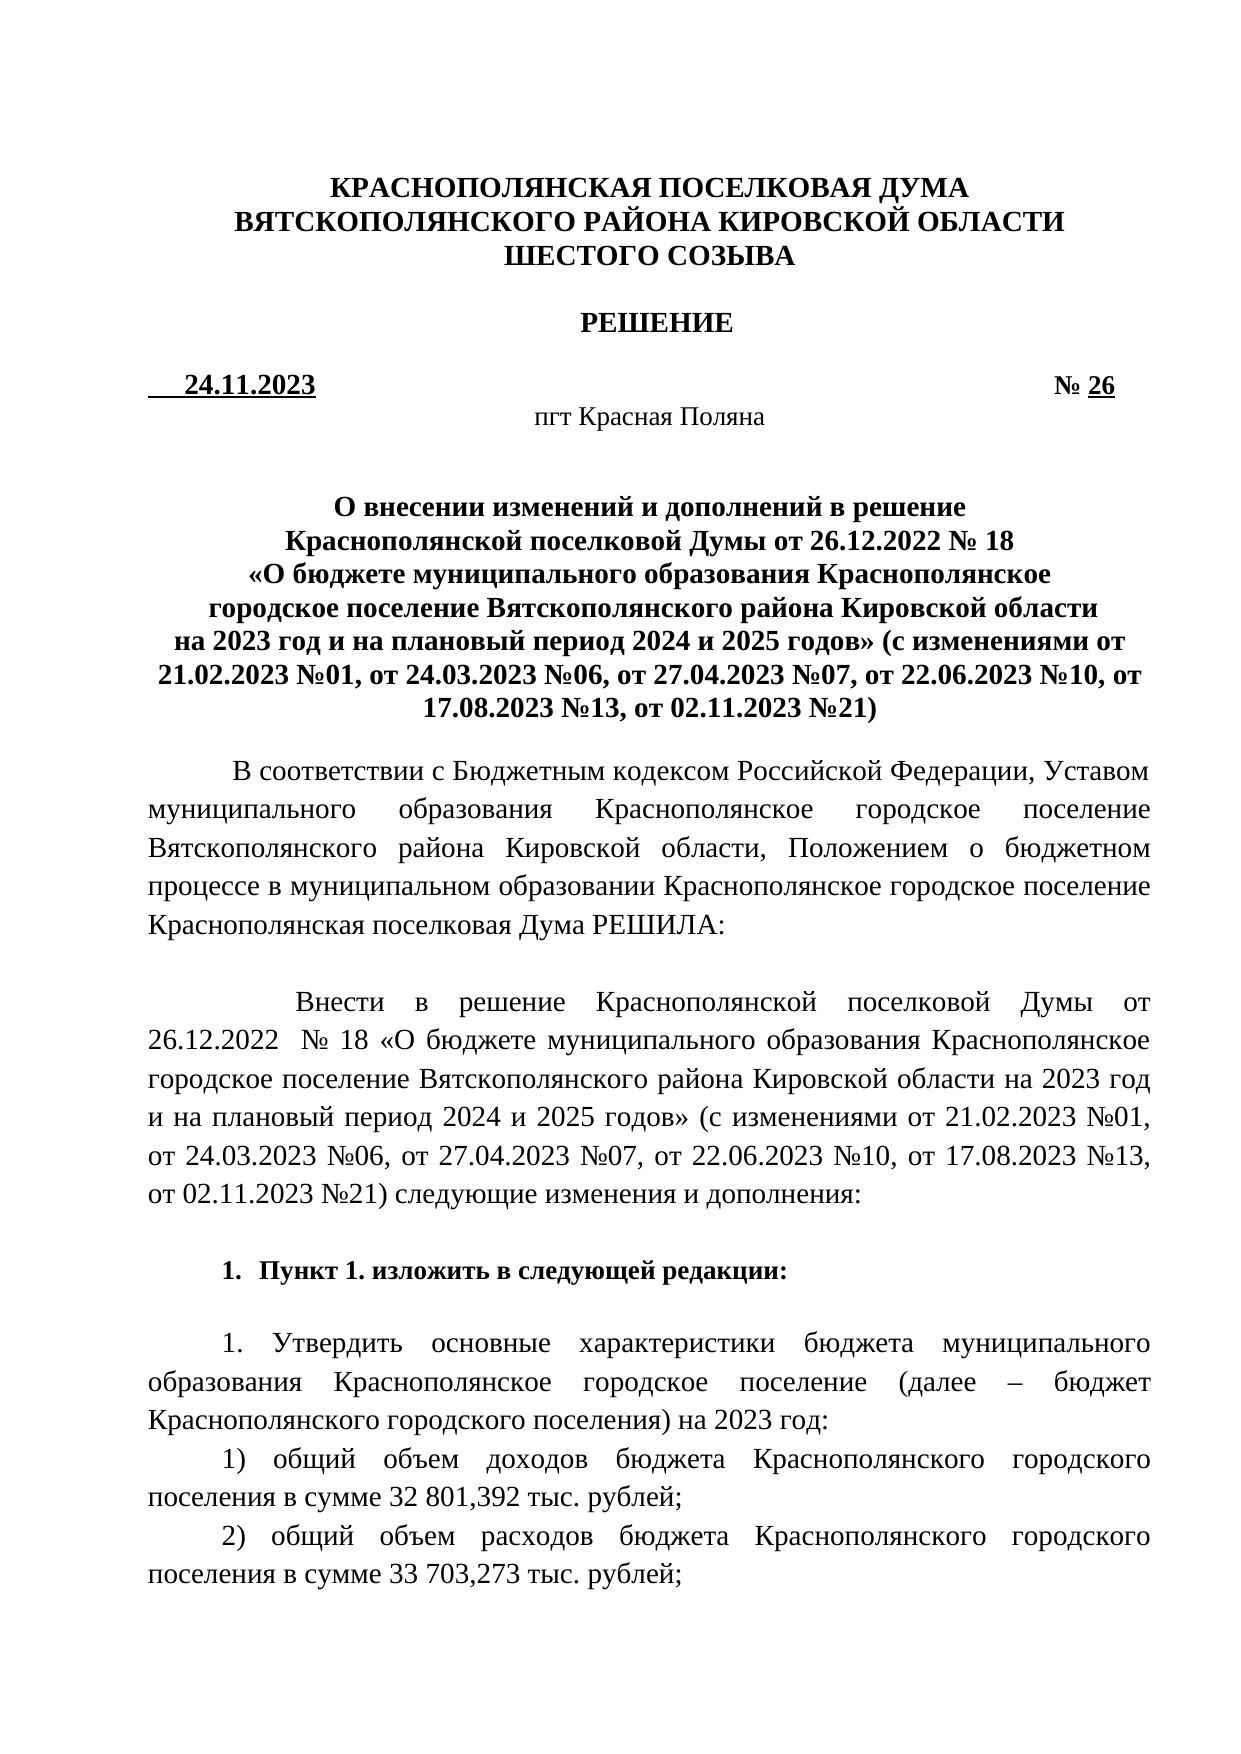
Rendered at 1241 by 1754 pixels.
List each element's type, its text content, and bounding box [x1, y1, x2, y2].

text «О бюджете муниципального образования Краснополянское [148, 556, 1152, 590]
text О внесении изменений и дополнений в решение [148, 489, 1152, 523]
text Внести в решение Краснополянской поселковой Думы от 26.12.2022 № 18 «О бюджете муниципального образования Краснополянское городское поселение Вятскополянского района Кировской области на 2023 год и на плановый период 2024 и 2025 годов» (с изменениями от 21.02.2023 №01, от 24.03.2023 №06, от 27.04.2023 №07, от 22.06.2023 №10, от 17.08.2023 №13, от 02.11.2023 №21) следующие изменения и дополнения: [148, 984, 1152, 1210]
text КРАСНОПОЛЯНСКАЯ ПОСЕЛКОВАЯ ДУМА [148, 171, 1152, 204]
text на 2023 год и на плановый период 2024 и 2025 годов» (с изменениями от 21.02.2023 №01, от 24.03.2023 №06, от 27.04.2023 №07, от 22.06.2023 №10, от 17.08.2023 №13, от 02.11.2023 №21) [148, 623, 1152, 724]
text 1. Утвердить основные характеристики бюджета муниципального образования Краснополянское городское поселение (далее – бюджет Краснополянского городского поселения) на 2023 год: [148, 1325, 1152, 1436]
list Пункт 1. изложить в следующей редакции: [221, 1254, 1152, 1285]
text пгт Красная Поляна [148, 401, 1152, 432]
text Краснополянской поселковой Думы от 26.12.2022 № 18 [148, 523, 1152, 556]
text РЕШЕНИЕ [148, 305, 1152, 338]
text 24.11.2023 № 26 [148, 367, 1152, 401]
text 1) общий объем доходов бюджета Краснополянского городского поселения в сумме 32 801,392 тыс. рублей; [148, 1441, 1152, 1513]
text ВЯТСКОПОЛЯНСКОГО РАЙОНА КИРОВСКОЙ ОБЛАСТИ [148, 204, 1152, 238]
text 2) общий объем расходов бюджета Краснополянского городского поселения в сумме 33 703,273 тыс. рублей; [148, 1518, 1152, 1590]
text городское поселение Вятскополянского района Кировской области [148, 590, 1152, 623]
text ШЕСТОГО СОЗЫВА [148, 238, 1152, 271]
text В соответствии с Бюджетным кодексом Российской Федерации, Уставом муниципального образования Краснополянское городское поселение Вятскополянского района Кировской области, Положением о бюджетном процессе в муниципальном образовании Краснополянское городское поселение Краснополянская поселковая Дума РЕШИЛА: [148, 753, 1152, 940]
